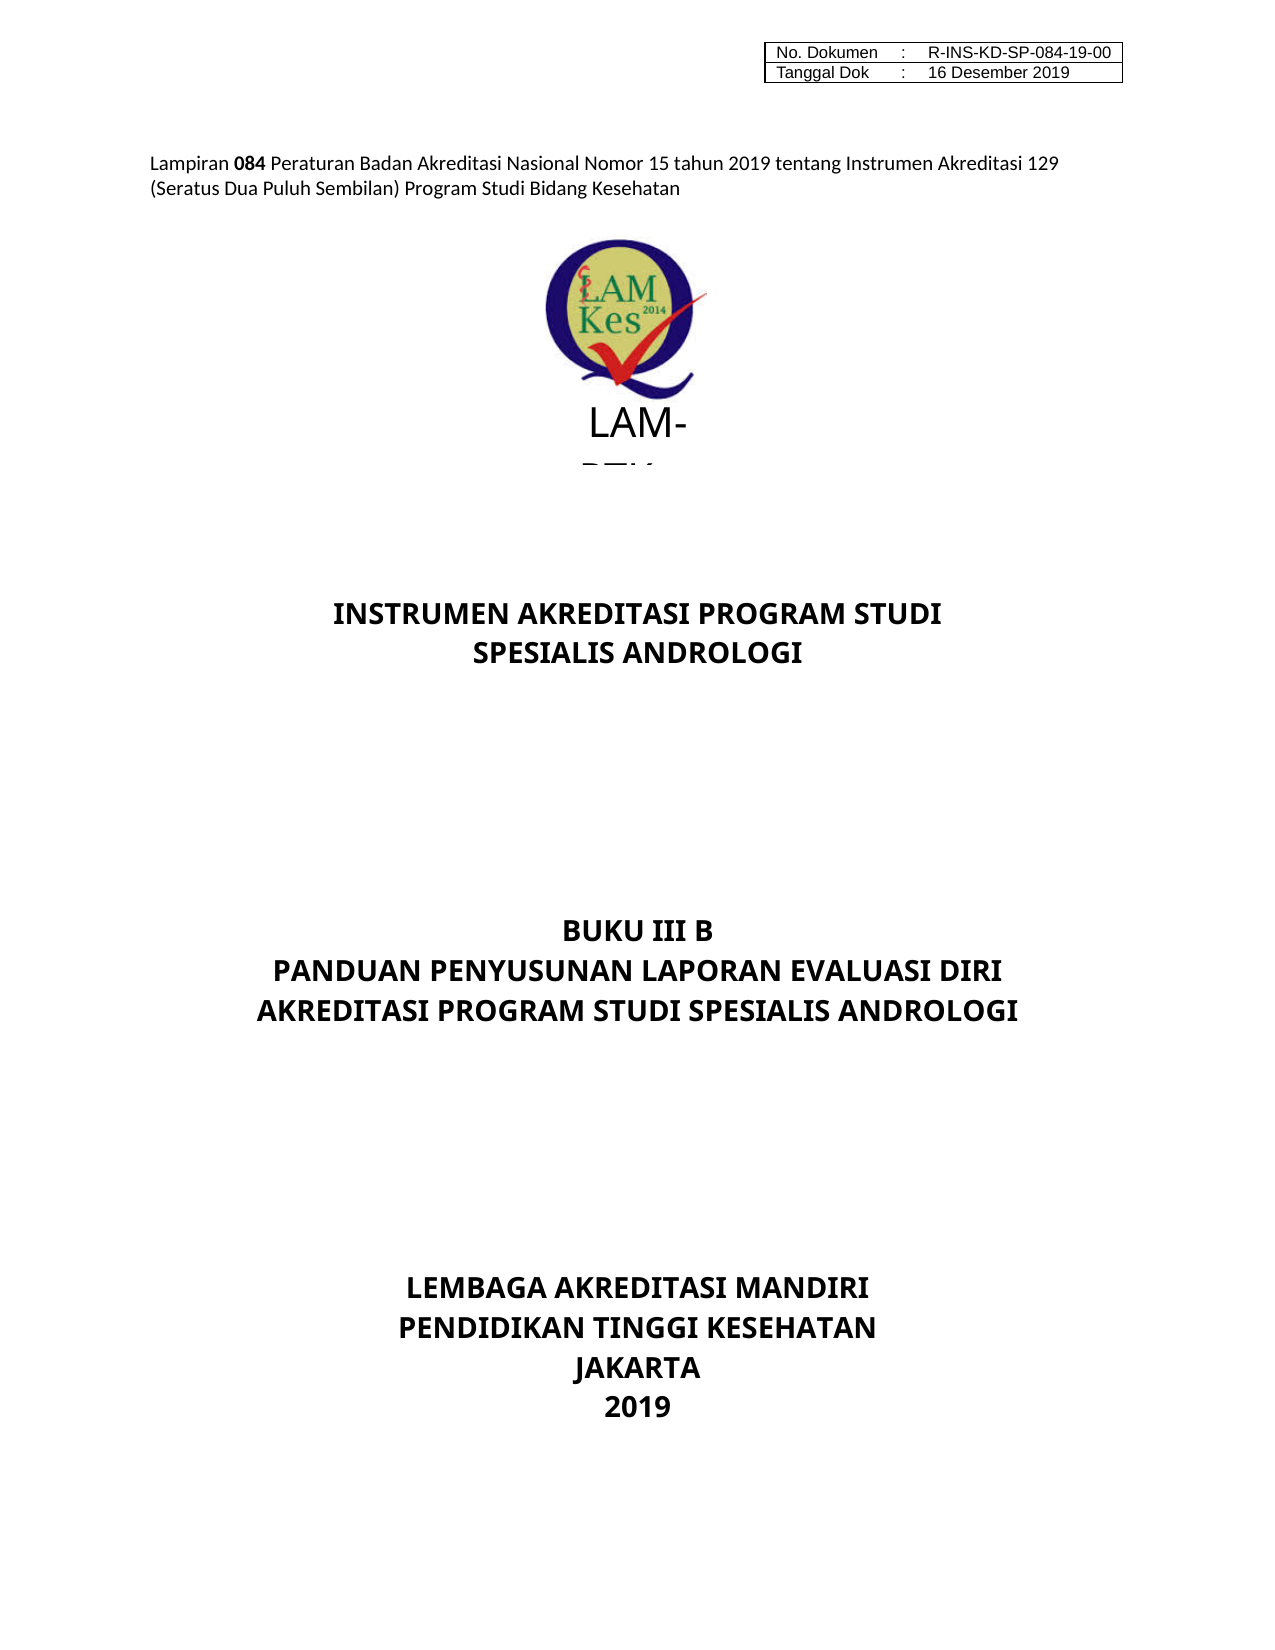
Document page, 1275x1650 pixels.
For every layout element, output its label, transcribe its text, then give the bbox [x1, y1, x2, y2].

text LEMBAGA AKREDITASI MANDIRI [150, 1268, 1125, 1307]
text 2019 [150, 1387, 1125, 1426]
text INSTRUMEN AKREDITASI PROGRAM STUDI [150, 593, 1125, 633]
text PENDIDIKAN TINGGI KESEHATAN [150, 1307, 1125, 1347]
text BUKU III B [150, 910, 1125, 950]
text SPESIALIS ANDROLOGI [150, 633, 1125, 672]
text AKREDITASI PROGRAM STUDI SPESIALIS ANDROLOGI [150, 990, 1125, 1029]
text Lampiran 084 Peraturan Badan Akreditasi Nasional Nomor 15 tahun 2019 tentang Instrumen Akreditasi 129 (Seratus Dua Puluh Sembilan) Program Studi Bidang Kesehatan [150, 150, 1125, 201]
picture [537, 236, 707, 403]
text JAKARTA [150, 1347, 1125, 1387]
text PANDUAN PENYUSUNAN LAPORAN EVALUASI DIRI [150, 950, 1125, 990]
